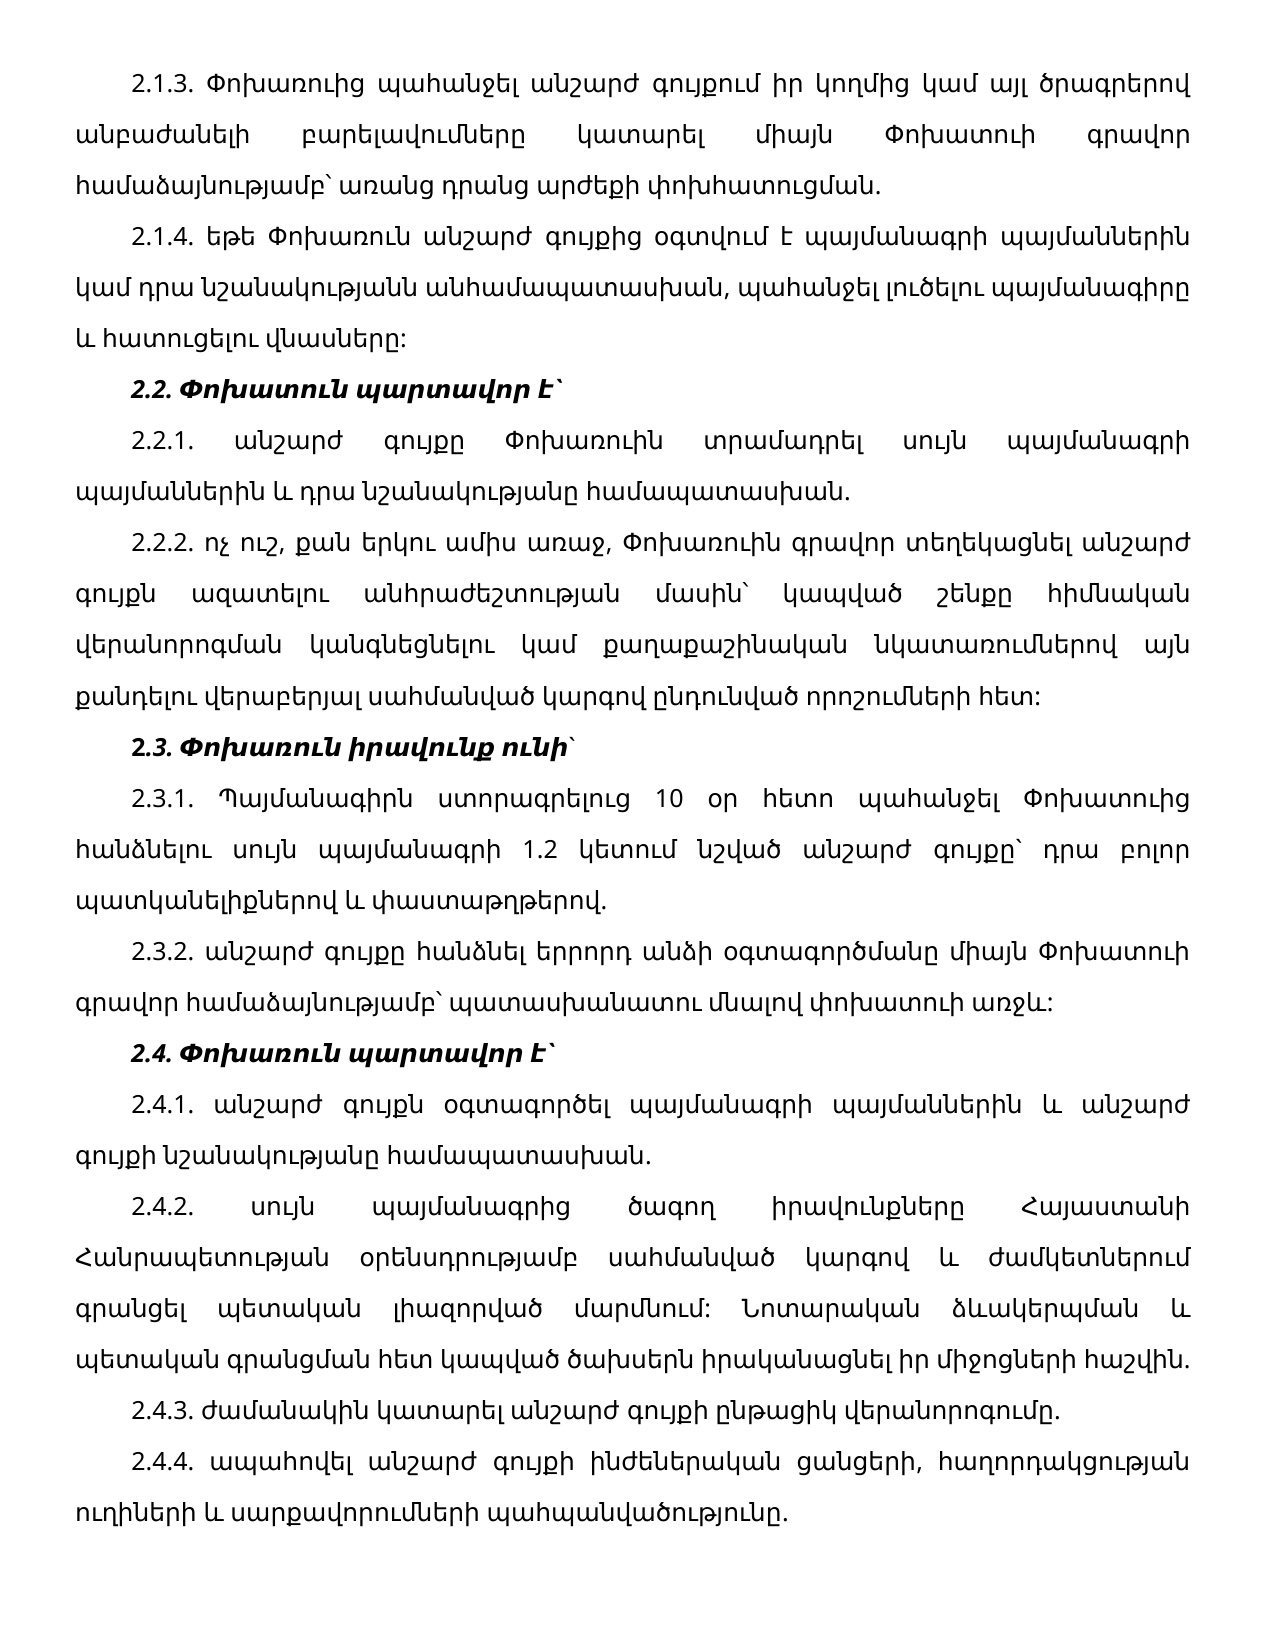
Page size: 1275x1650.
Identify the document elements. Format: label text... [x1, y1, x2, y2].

text 2.4. Փոխառուն պարտավոր է` [75, 1035, 1191, 1069]
text 2.4.1. անշարժ գույքն օգտագործել պայմանագրի պայմաններին և անշարժ գույքի նշանակությանը համապատասխան. [75, 1086, 1191, 1172]
text 2.4.3. ժամանակին կատարել անշարժ գույքի ընթացիկ վերանորոգումը. [75, 1393, 1191, 1427]
text 2.4.4. ապահովել անշարժ գույքի ինժեներական ցանցերի, հաղորդակցության ուղիների և սարքավորումների պահպանվածությունը. [75, 1444, 1191, 1529]
text 2.2.1. անշարժ գույքը Փոխառուին տրամադրել սույն պայմանագրի պայմաններին և դրա նշանակությանը համապատասխան. [75, 423, 1191, 508]
text 2.1.4. եթե Փոխառուն անշարժ գույքից օգտվում է պայմանագրի պայմաններին կամ դրա նշանակությանն անհամապատասխան, պահանջել լուծելու պայմանագիրը և հատուցելու վնասները: [75, 219, 1191, 355]
text 2.4.2. սույն պայմանագրից ծագող իրավունքները Հայաստանի Հանրապետության օրենսդրությամբ սահմանված կարգով և ժամկետներում գրանցել պետական լիազորված մարմնում: Նոտարական ձևակերպման և պետական գրանցման հետ կապված ծախսերն իրականացնել իր միջոցների հաշվին. [75, 1188, 1191, 1376]
text 2.3.1. Պայմանագիրն ստորագրելուց 10 օր հետո պահանջել Փոխատուից հանձնելու սույն պայմանագրի 1.2 կետում նշված անշարժ գույքը` դրա բոլոր պատկանելիքներով և փաստաթղթերով. [75, 780, 1191, 916]
text 2.3. Փոխառուն իրավունք ունի` [75, 729, 1191, 763]
text 2.2.2. ոչ ուշ, քան երկու ամիս առաջ, Փոխառուին գրավոր տեղեկացնել անշարժ գույքն ազատելու անհրաժեշտության մասին՝ կապված շենքը հիմնական վերանորոգման կանգնեցնելու կամ քաղաքաշինական նկատառումներով այն քանդելու վերաբերյալ սահմանված կարգով ընդունված որոշումների հետ: [75, 525, 1191, 712]
text 2.1.3. Փոխառուից պահանջել անշարժ գույքում իր կողմից կամ այլ ծրագրերով անբաժանելի բարելավումները կատարել միայն Փոխատուի գրավոր համաձայնությամբ՝ առանց դրանց արժեքի փոխհատուցման. [75, 66, 1191, 202]
text 2.2. Փոխատուն պարտավոր է` [75, 372, 1191, 406]
text 2.3.2. անշարժ գույքը հանձնել երրորդ անձի օգտագործմանը միայն Փոխատուի գրավոր համաձայնությամբ՝ պատասխանատու մնալով փոխատուի առջև: [75, 933, 1191, 1018]
